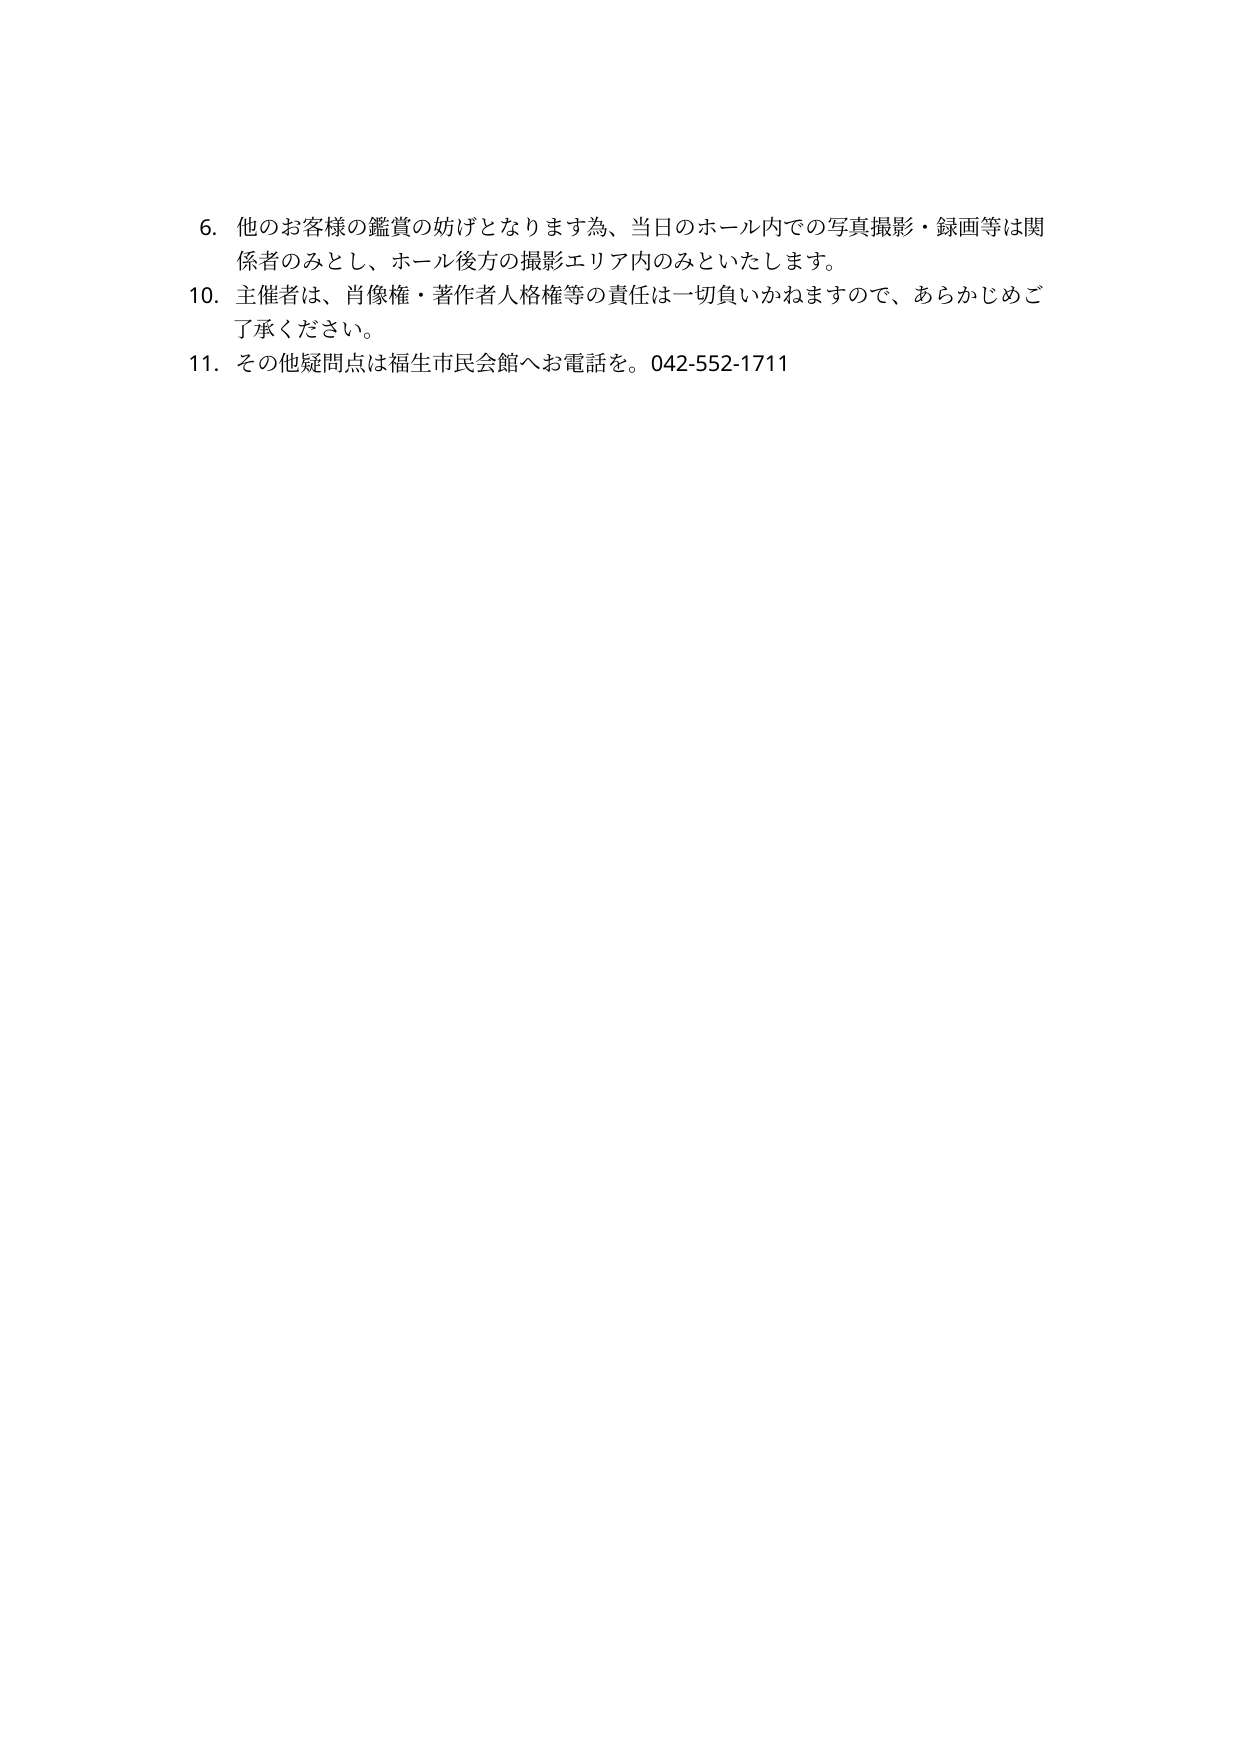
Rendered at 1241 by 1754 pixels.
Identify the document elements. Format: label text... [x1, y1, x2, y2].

text 10．主催者は、肖像権・著作者人格権等の責任は一切負いかねますので、あらかじめご 了承ください。 [188, 277, 1063, 345]
list 他のお客様の鑑賞の妨げとなります為、当日のホール内での写真撮影・録画等は関係者のみとし、ホール後方の撮影エリア内のみといたします。 [199, 208, 1063, 277]
text 11．その他疑問点は福生市民会館へお電話を。042-552-1711 [188, 345, 1063, 379]
